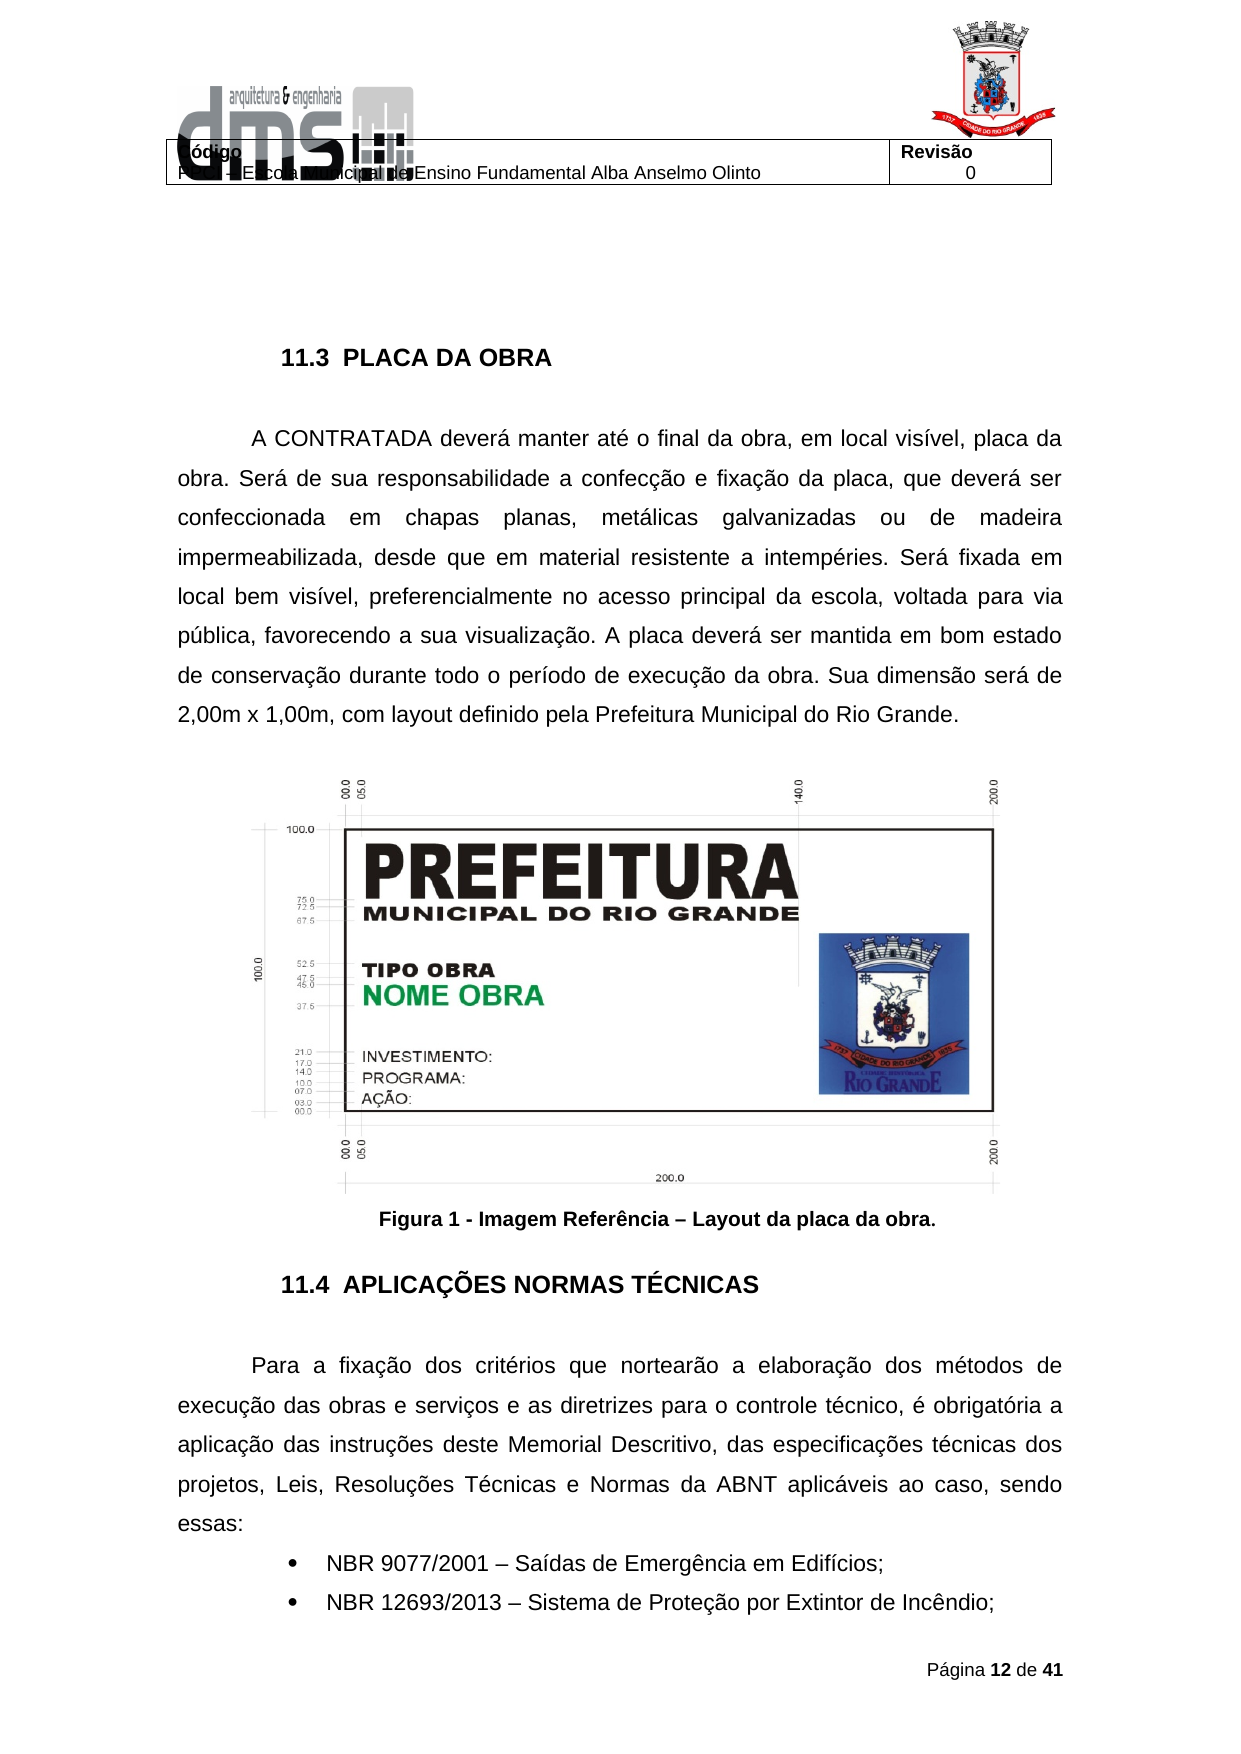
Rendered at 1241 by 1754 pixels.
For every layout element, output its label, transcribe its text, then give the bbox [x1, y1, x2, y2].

subtitle PLACA DA OBRA [177, 342, 1063, 371]
text Figura 1 - Imagem Referência – Layout da placa da obra. [177, 1206, 1063, 1230]
list NBR 12693/2013 – Sistema de Proteção por Extintor de Incêndio; [288, 1589, 1063, 1616]
list NBR 9077/2001 – Saídas de Emergência em Edifícios; [288, 1550, 1063, 1576]
picture [251, 780, 1001, 1194]
subtitle APLICAÇÕES NORMAS TÉCNICAS [177, 1270, 1063, 1298]
text Para a fixação dos critérios que nortearão a elaboração dos métodos de execução das obras e serviços e as diretrizes para o controle técnico, é obrigatória a aplicação das instruções deste Memorial Descritivo, das especificações técnicas dos projetos, Leis, Resoluções Técnicas e Normas da ABNT aplicáveis ao caso, sendo essas: [177, 1352, 1063, 1537]
picture [931, 21, 1056, 138]
text A CONTRATADA deverá manter até o final da obra, em local visível, placa da obra. Será de sua responsabilidade a confecção e fixação da placa, que deverá ser confeccionada em chapas planas, metálicas galvanizadas ou de madeira impermeabilizada, desde que em material resistente a intempéries. Será fixada em local bem visível, preferencialmente no acesso principal da escola, voltada para via pública, favorecendo a sua visualização. A placa deverá ser mantida em bom estado de conservação durante todo o período de execução da obra. Sua dimensão será de 2,00m x 1,00m, com layout definido pela Prefeitura Municipal do Rio Grande. [177, 425, 1063, 728]
picture [177, 86, 414, 139]
picture [177, 140, 414, 181]
